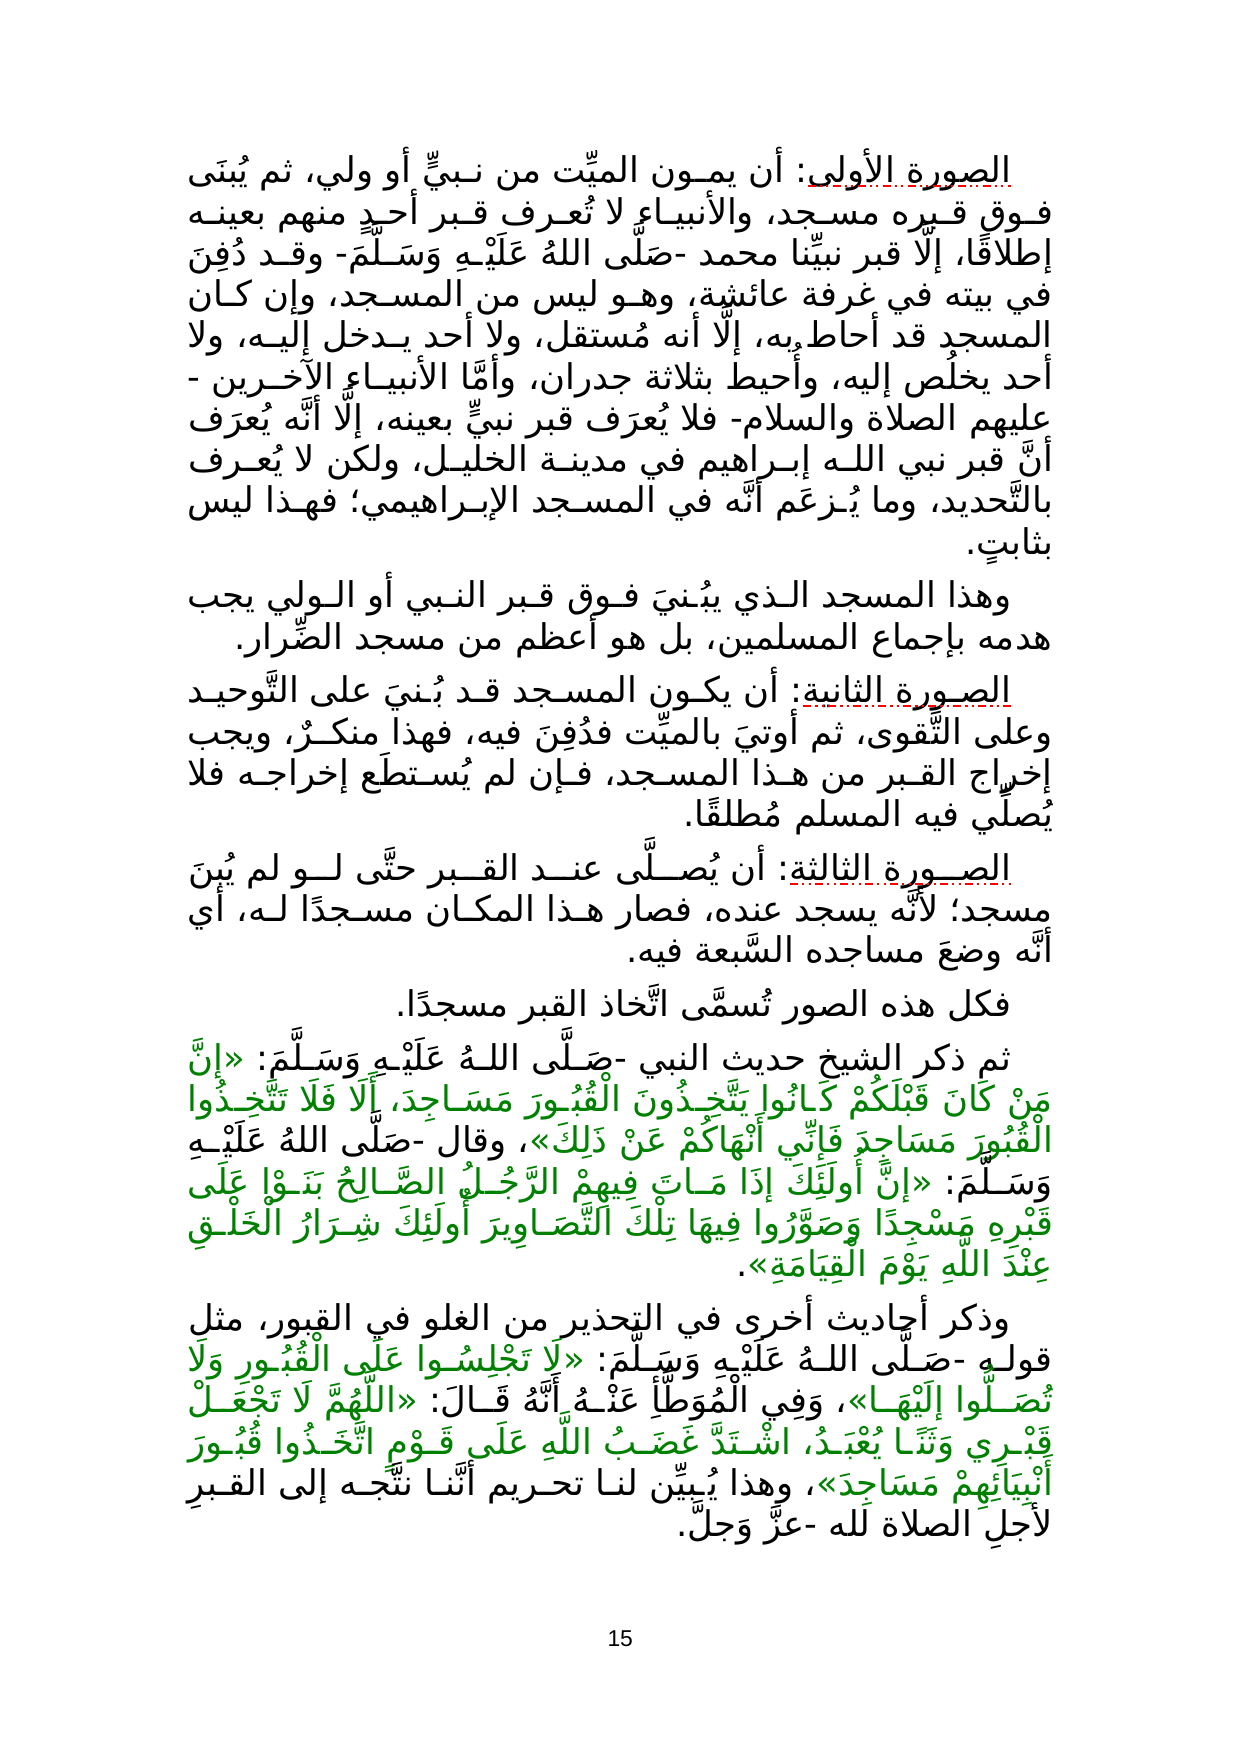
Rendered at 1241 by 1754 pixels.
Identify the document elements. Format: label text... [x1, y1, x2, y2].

text وهذا المسجد الذي يبُنيَ فوق قبر النبي أو الولي يجب هدمه بإجماع المسلمين، بل هو أعظم من مسجد الضِّرار. [187, 575, 1053, 657]
text الصورة الأولى: أن يمون الميِّت من نبيٍّ أو ولي، ثم يُبنَى فوق قبره مسجد، والأنبياء لا تُعرف قبر أحدٍ منهم بعينه إطلاقًا، إلَّا قبر نبيِّنا محمد -صَلَّى اللهُ عَلَيْهِ وَسَلَّمَ- وقد دُفِنَ في بيته في غرفة عائشة، وهو ليس من المسجد، وإن كان المسجد قد أحاط به، إلَّا أنه مُستقل، ولا أحد يدخل إليه، ولا أحد يخلُص إليه، وأُحيط بثلاثة جدران، وأمَّا الأنبياء الآخرين -عليهم الصلاة والسلام- فلا يُعرَف قبر نبيٍّ بعينه، إلَّا أنَّه يُعرَف أنَّ قبر نبي الله إبراهيم في مدينة الخليل، ولكن لا يُعرف بالتَّحديد، وما يُزعَم أنَّه في المسجد الإبراهيمي؛ فهذا ليس بثابتٍ. [187, 150, 1053, 562]
text وذكر أحاديث أخرى في التحذير من الغلو في القبور، مثل قوله -صَلَّى اللهُ عَلَيْهِ وَسَلَّمَ: «لَا تَجْلِسُوا عَلَى الْقُبُورِ وَلَا تُصَلُّوا إلَيْهَا»، وَفِي الْمُوَطَّأِ عَنْهُ أَنَّهُ قَالَ: «اللَّهُمَّ لَا تَجْعَلْ قَبْرِي وَثَنًا يُعْبَدُ، اشْتَدَّ غَضَبُ اللَّهِ عَلَى قَوْمٍ اتَّخَذُوا قُبُورَ أَنْبِيَائِهِمْ مَسَاجِدَ»، وهذا يُبيِّن لنا تحريم أنَّنا نتَّجه إلى القبرِ لأجلِ الصلاة لله -عزَّ وَجلَّ. [187, 1297, 1053, 1545]
text ثم ذكر الشيخ حديث النبي -صَلَّى اللهُ عَلَيْهِ وَسَلَّمَ: «إنَّ مَنْ كَانَ قَبْلَكُمْ كَانُوا يَتَّخِذُونَ الْقُبُورَ مَسَاجِدَ، أَلَا فَلَا تَتَّخِذُوا الْقُبُورَ مَسَاجِدَ فَإِنِّي أَنْهَاكُمْ عَنْ ذَلِكَ»، وقال -صَلَّى اللهُ عَلَيْهِ وَسَلَّمَ: «إنَّ أُولَئِكَ إذَا مَاتَ فِيهِمْ الرَّجُلُ الصَّالِحُ بَنَوْا عَلَى قَبْرِهِ مَسْجِدًا وَصَوَّرُوا فِيهَا تِلْكَ التَّصَاوِيرَ أُولَئِكَ شِرَارُ الْخَلْقِ عِنْدَ اللَّهِ يَوْمَ الْقِيَامَةِ». [187, 1037, 1053, 1285]
text الصورة الثالثة: أن يُصلَّى عند القبر حتَّى لو لم يُبنَ مسجد؛ لأنَّه يسجد عنده، فصار هذا المكان مسجدًا له، أي أنَّه وضعَ مساجده السَّبعة فيه. [187, 847, 1053, 971]
text الصورة الثانية: أن يكون المسجد قد بُنيَ على التَّوحيد وعلى التَّقوى، ثم أوتيَ بالميِّت فدُفِنَ فيه، فهذا منكرٌ، ويجب إخراج القبر من هذا المسجد، فإن لم يُستطَع إخراجه فلا يُصلِّي فيه المسلم مُطلقًا. [187, 670, 1053, 835]
text فكل هذه الصور تُسمَّى اتَّخاذ القبر مسجدًا. [187, 984, 1053, 1025]
